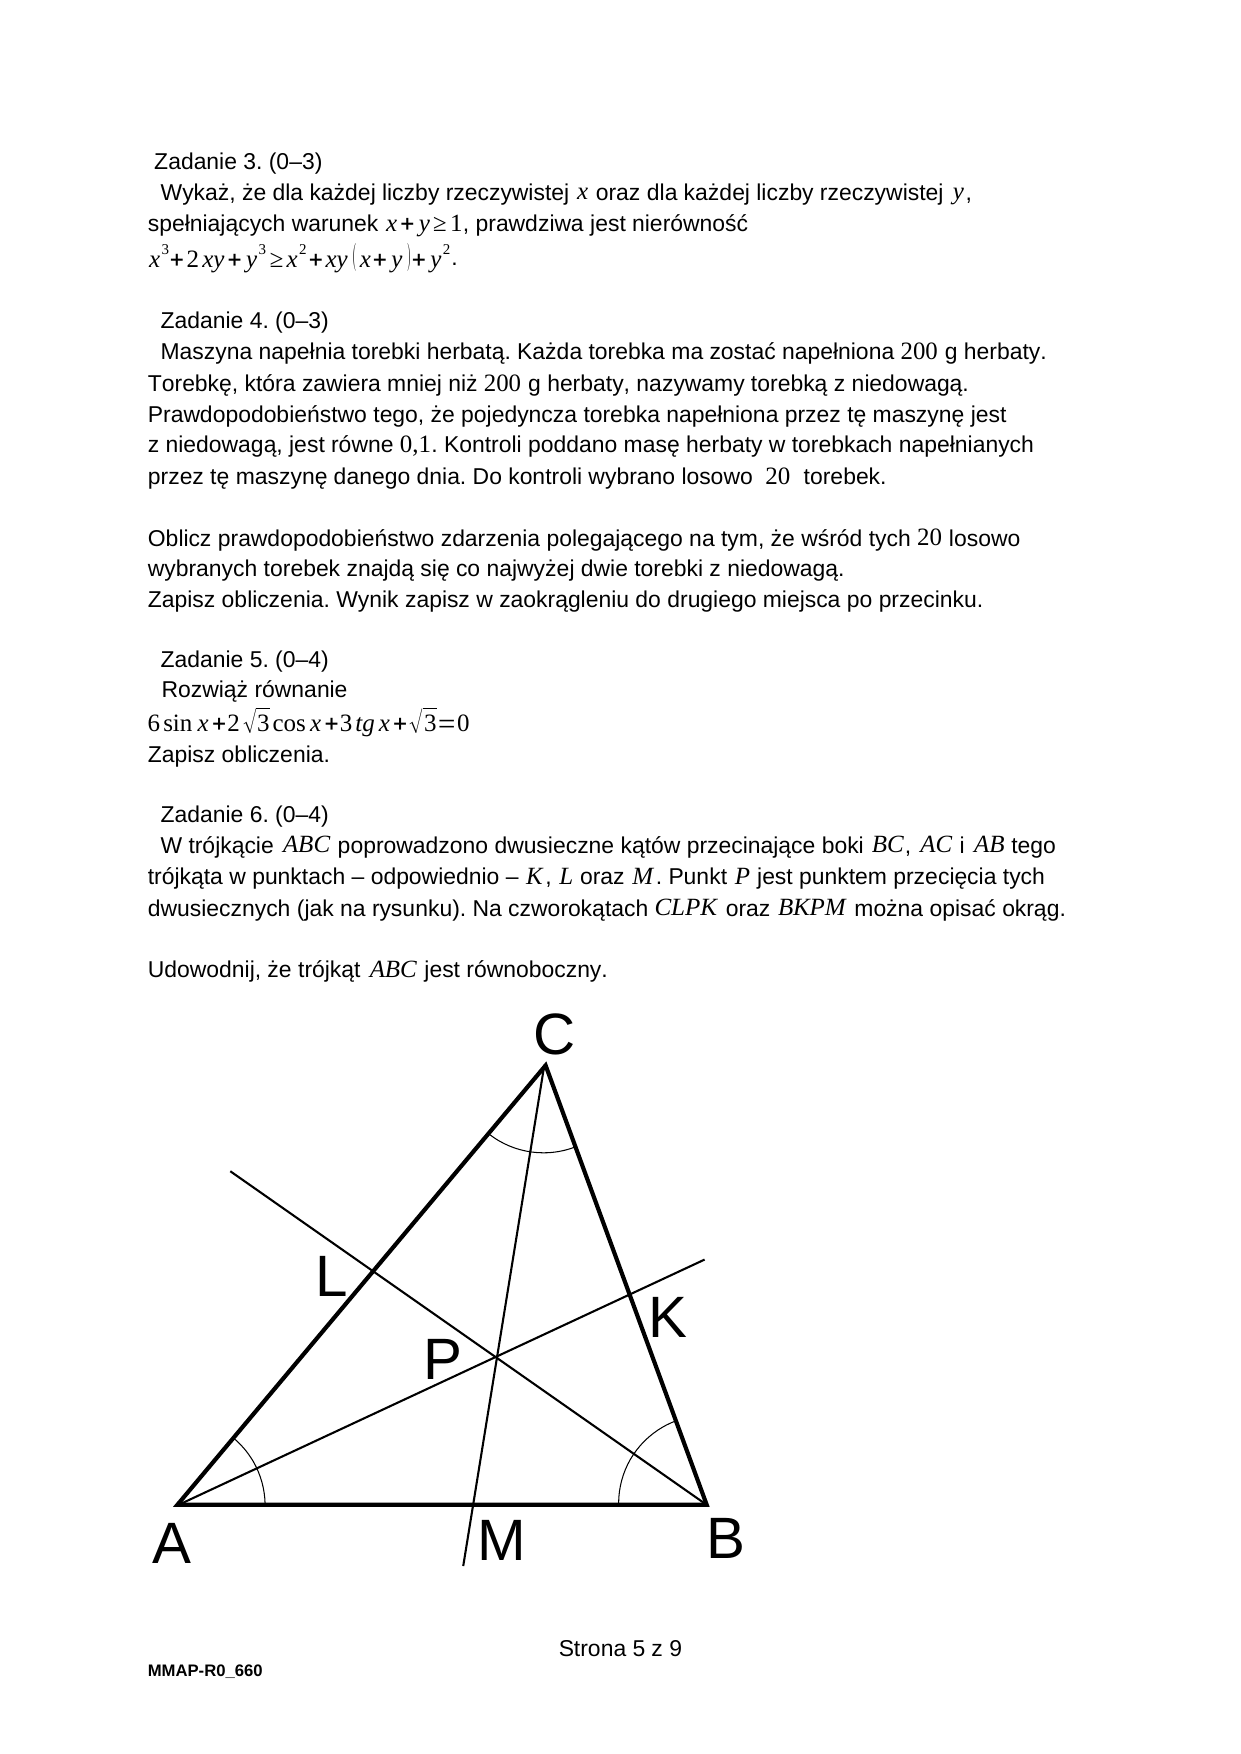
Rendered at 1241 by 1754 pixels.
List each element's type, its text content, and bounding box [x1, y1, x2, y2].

text Zapisz obliczenia. Wynik zapisz w zaokrągleniu do drugiego miejsca po przecinku. [148, 586, 1093, 612]
text Maszyna napełnia torebki herbatą. Każda torebka ma zostać napełniona g herbaty. Torebkę, która zawiera mniej niż g herbaty, nazywamy torebką z niedowagą. Prawdopodobieństwo tego, że pojedyncza torebka napełniona przez tę maszynę jest z niedowagą, jest równe . Kontroli poddano masę herbaty w torebkach napełnianych przez tę maszynę danego dnia. Do kontroli wybrano losowo torebek. [148, 338, 1093, 490]
text Wykaż, że dla każdej liczby rzeczywistej oraz dla każdej liczby rzeczywistej , spełniających warunek , prawdziwa jest nierówność [148, 178, 1093, 237]
text W trójkącie poprowadzono dwusieczne kątów przecinające boki , i tego trójkąta w punktach – odpowiednio – , oraz . Punkt jest punktem przecięcia tych dwusiecznych (jak na rysunku). Na czworokątach oraz można opisać okrąg. [148, 831, 1093, 922]
text Zadanie 5. (0–4) [148, 646, 1093, 672]
text Rozwiąż równanie [148, 676, 1093, 703]
text . [148, 241, 1093, 273]
text Zadanie 4. (0–3) [148, 307, 1093, 334]
text Zadanie 6. (0–4) [148, 801, 1093, 827]
text Oblicz prawdopodobieństwo zdarzenia polegającego na tym, że wśród tych losowo wybranych torebek znajdą się co najwyżej dwie torebki z niedowagą. [148, 524, 1093, 582]
text Udowodnij, że trójkąt jest równoboczny. [148, 956, 1093, 983]
text Zadanie 3. (0–3) [148, 148, 1093, 174]
text Zapisz obliczenia. [148, 741, 1093, 767]
